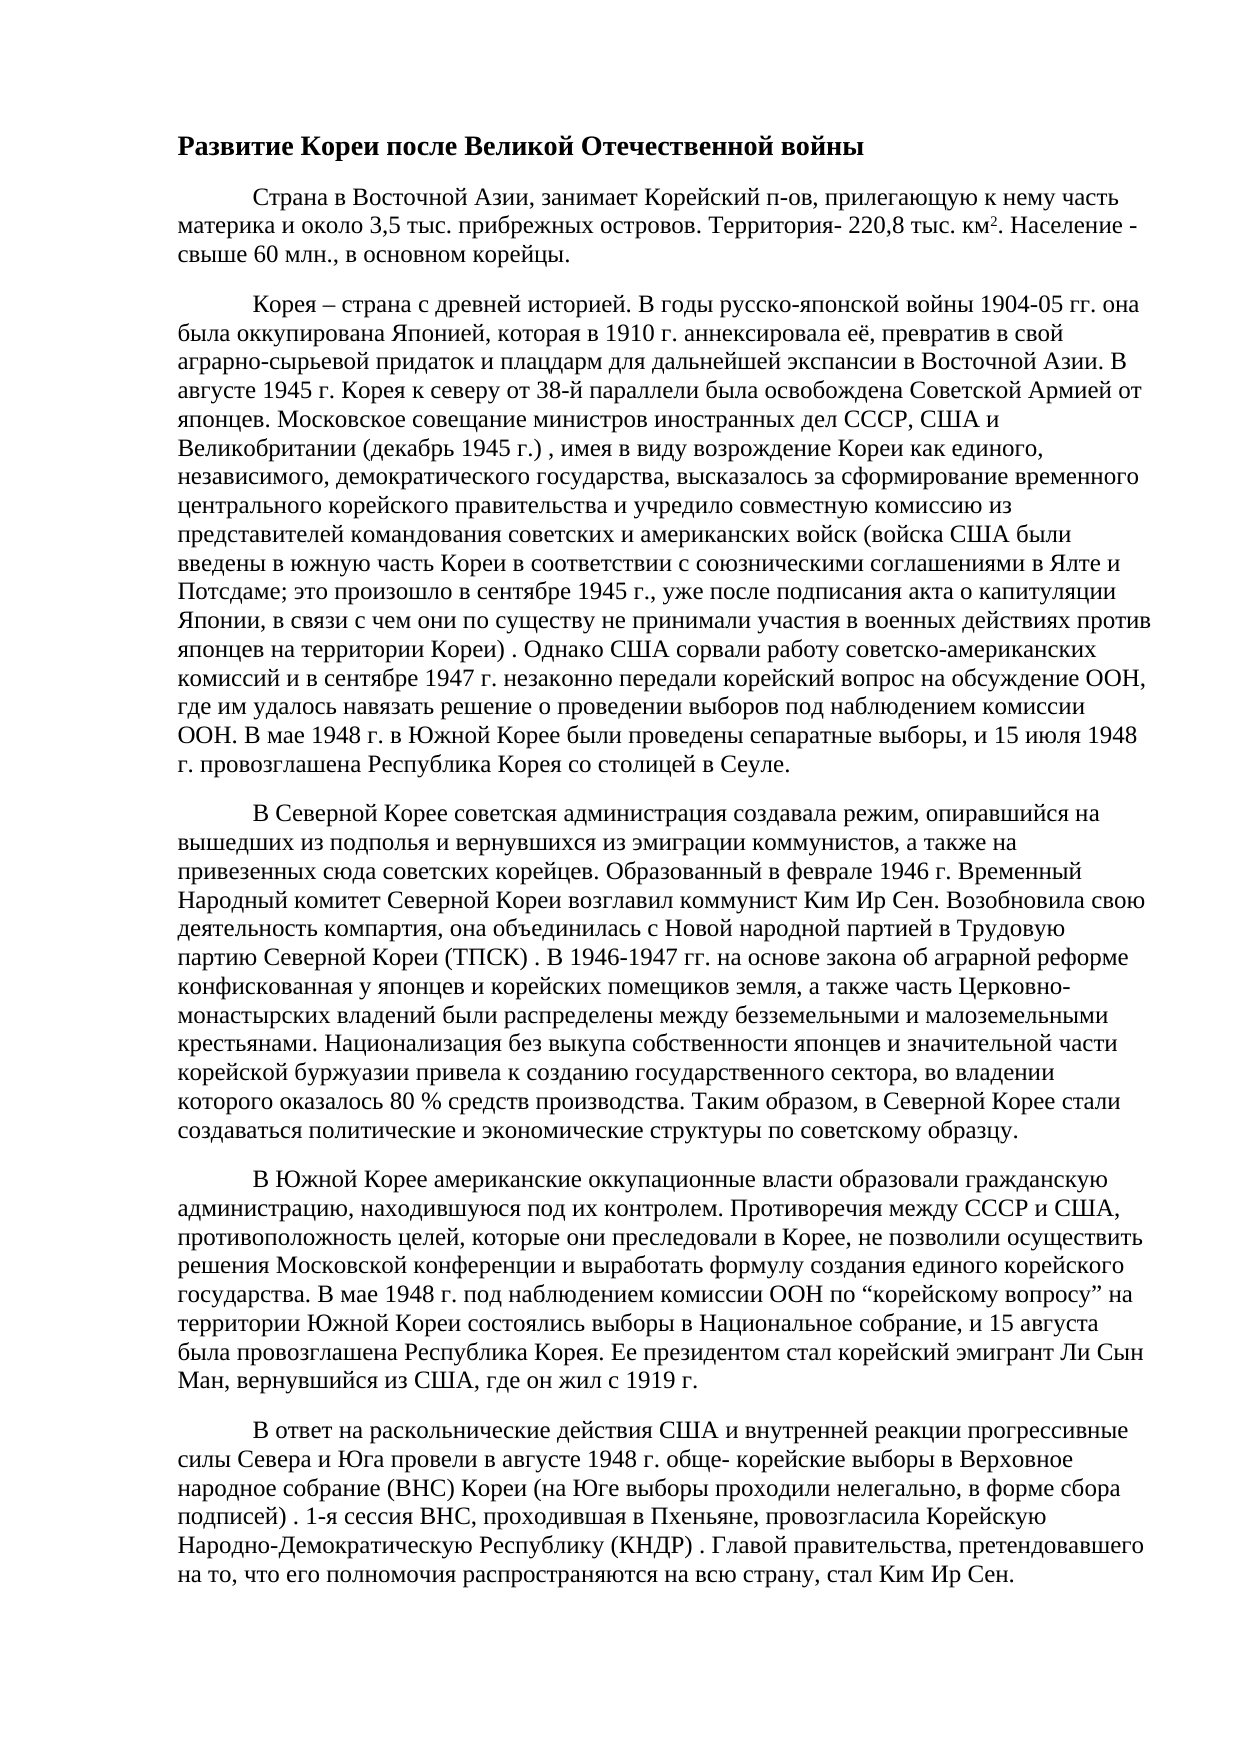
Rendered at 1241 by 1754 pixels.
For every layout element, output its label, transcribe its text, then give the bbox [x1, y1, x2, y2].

text Корея – страна с древней историей. В годы русско-японской войны 1904-05 гг. она была оккупирована Японией, которая в 1910 г. аннексировала её, превратив в свой аграрно-сырьевой придаток и плацдарм для дальнейшей экспансии в Восточной Азии. В августе 1945 г. Корея к северу от 38-й параллели была освобождена Советской Армией от японцев. Московское совещание министров иностранных дел СССР, США и Великобритании (декабрь 1945 г.) , имея в виду возрождение Кореи как единого, независимого, демократического государства, высказалось за сформирование временного центрального корейского правительства и учредило совместную комиссию из представителей командования советских и американских войск (войска США были введены в южную часть Кореи в соответствии с союзническими соглашениями в Ялте и Потсдаме; это произошло в сентябре 1945 г., уже после подписания акта о капитуляции Японии, в связи с чем они по существу не принимали участия в военных действиях против японцев на территории Кореи) . Однако США сорвали работу советско-американских комиссий и в сентябре 1947 г. незаконно передали корейский вопрос на обсуждение ООН, где им удалось навязать решение о проведении выборов под наблюдением комиссии ООН. В мае 1948 г. в Южной Корее были проведены сепаратные выборы, и 15 июля 1948 г. провозглашена Республика Корея со столицей в Сеуле. [177, 289, 1152, 778]
text В Южной Корее американские оккупационные власти образовали гражданскую администрацию, находившуюся под их контролем. Противоречия между СССР и США, противоположность целей, которые они преследовали в Корее, не позволили осуществить решения Московской конференции и выработать формулу создания единого корейского государства. В мае 1948 г. под наблюдением комиссии ООН по “корейскому вопросу” на территории Южной Кореи состоялись выборы в Национальное собрание, и 15 августа была провозглашена Республика Корея. Ее президентом стал корейский эмигрант Ли Сын Ман, вернувшийся из США, где он жил с 1919 г. [177, 1164, 1152, 1394]
list Развитие Кореи после Великой Отечественной войны [177, 128, 1152, 161]
text В ответ на раскольнические действия США и внутренней реакции прогрессивные силы Севера и Юга провели в августе 1948 г. обще- корейские выборы в Верховное народное собрание (ВНС) Кореи (на Юге выборы проходили нелегально, в форме сбора подписей) . 1-я сессия ВНС, проходившая в Пхеньяне, провозгласила Корейскую Народно-Демократическую Республику (КНДР) . Главой правительства, претендовавшего на то, что его полномочия распространяются на всю страну, стал Ким Ир Сен. [177, 1415, 1152, 1588]
text В Северной Корее советская администрация создавала режим, опиравшийся на вышедших из подполья и вернувшихся из эмиграции коммунистов, а также на привезенных сюда советских корейцев. Образованный в феврале 1946 г. Временный Народный комитет Северной Кореи возглавил коммунист Ким Ир Сен. Возобновила свою деятельность компартия, она объединилась с Новой народной партией в Трудовую партию Северной Кореи (ТПСК) . В 1946-1947 гг. на основе закона об аграрной реформе конфискованная у японцев и корейских помещиков земля, а также часть Церковно-монастырских владений были распределены между безземельными и малоземельными крестьянами. Национализация без выкупа собственности японцев и значительной части корейской буржуазии привела к созданию государственного сектора, во владении которого оказалось 80 % средств производства. Таким образом, в Северной Корее стали создаваться политические и экономические структуры по советскому образцу. [177, 798, 1152, 1143]
text Страна в Восточной Азии, занимает Корейский п-ов, прилегающую к нему часть материка и около 3,5 тыс. прибрежных островов. Территория- 220,8 тыс. км2. Население - свыше 60 млн., в основном корейцы. [177, 182, 1152, 268]
